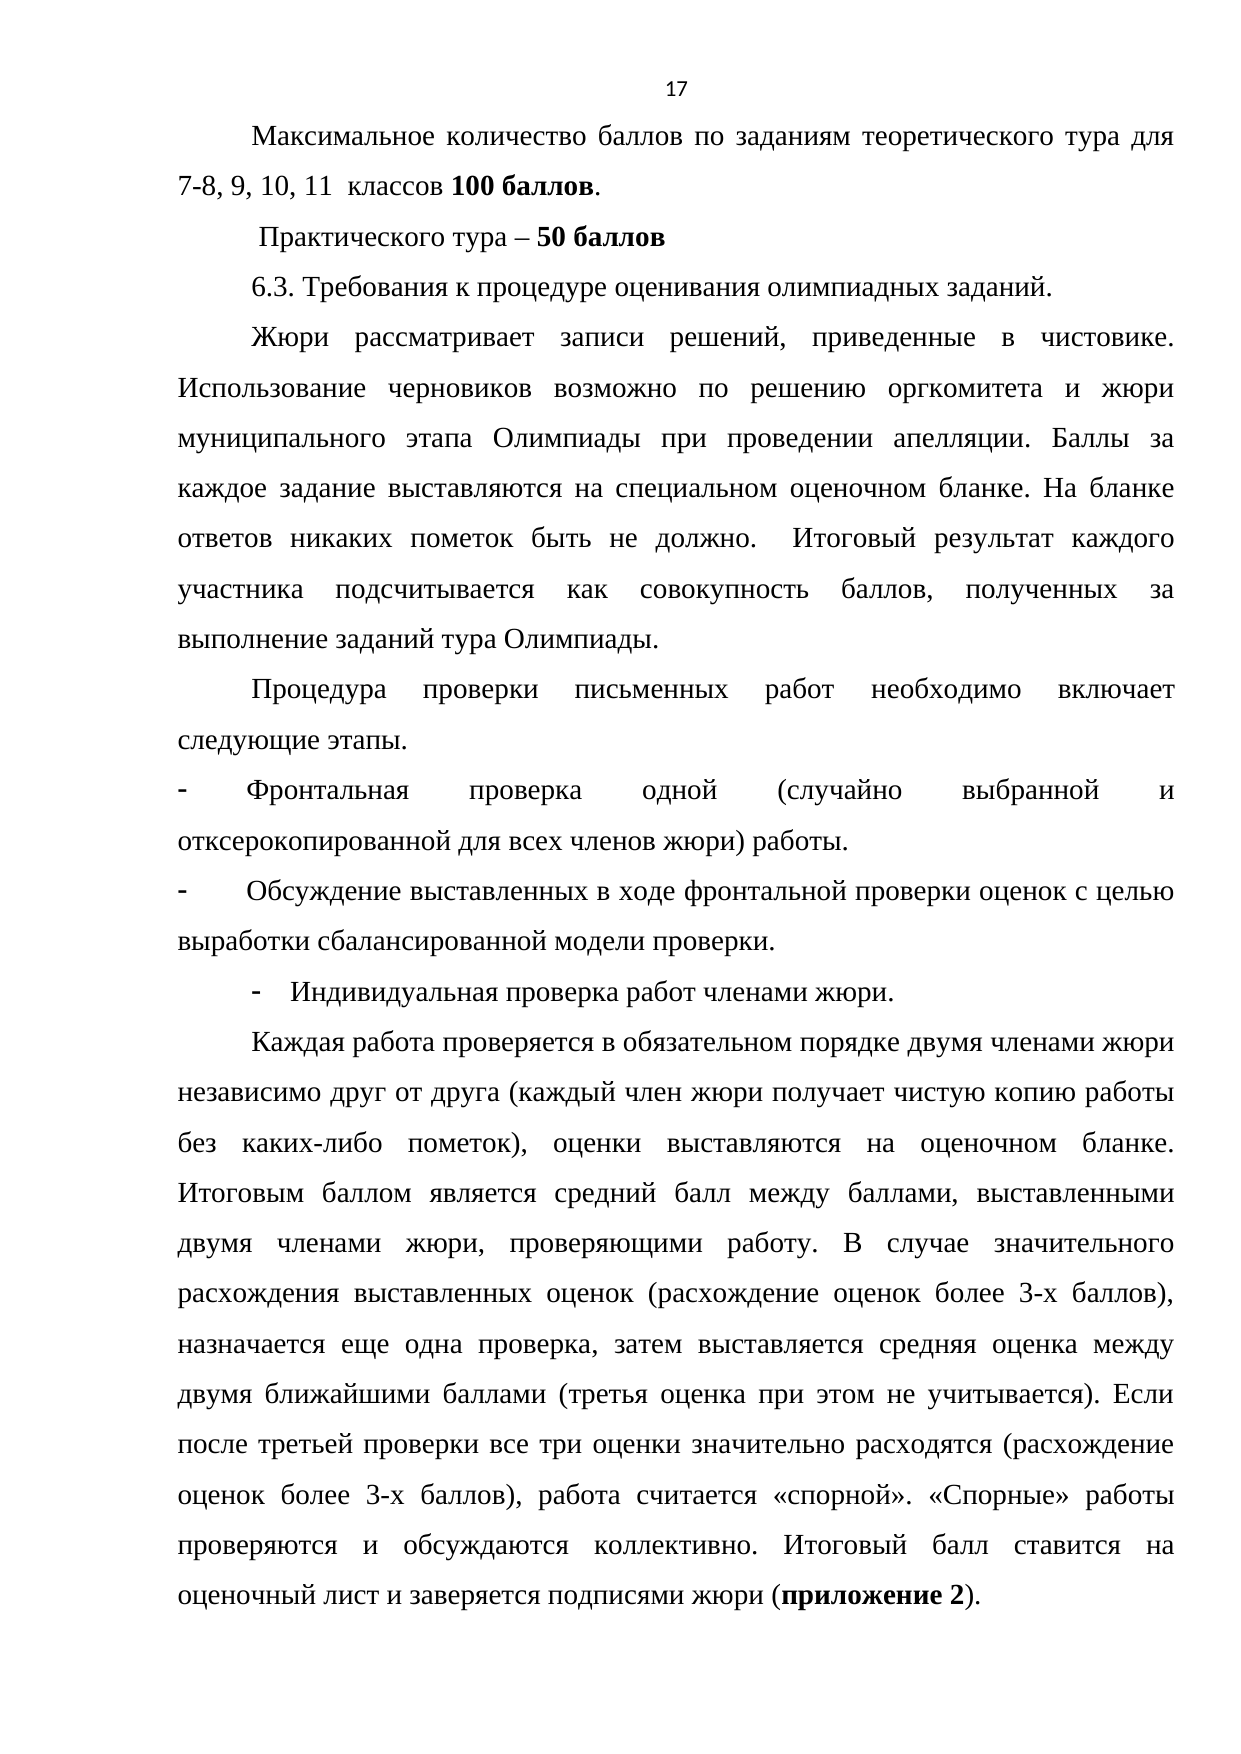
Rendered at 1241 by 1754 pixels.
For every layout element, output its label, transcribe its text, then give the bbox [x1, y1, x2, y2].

list Каждая работа проверяется в обязательном порядке двумя членами жюри независимо друг от друга (каждый член жюри получает чистую копию работы без каких-либо пометок), оценки выставляются на оценочном бланке. Итоговым баллом является средний балл между баллами, выставленными двумя членами жюри, проверяющими работу. В случае значительного расхождения выставленных оценок (расхождение оценок более 3-х баллов), назначается еще одна проверка, затем выставляется средняя оценка между двумя ближайшими баллами (третья оценка при этом не учитывается). Если после третьей проверки все три оценки значительно расходятся (расхождение оценок более 3-х баллов), работа считается «спорной». «Спорные» работы проверяются и обсуждаются коллективно. Итоговый балл ставится на оценочный лист и заверяется подписями жюри (приложение 2). [177, 1024, 1175, 1611]
text Практического тура – 50 баллов [177, 219, 1175, 252]
text Максимальное количество баллов по заданиям теоретического тура для 7-8, 9, 10, 11 классов 100 баллов. [177, 118, 1175, 202]
list Индивидуальная проверка работ членами жюри. [177, 974, 1175, 1007]
list Фронтальная проверка одной (случайно выбранной и отксерокопированной для всех членов жюри) работы. [177, 772, 1175, 856]
list Обсуждение выставленных в ходе фронтальной проверки оценок с целью выработки сбалансированной модели проверки. [177, 873, 1175, 957]
text Процедура проверки письменных работ необходимо включает следующие этапы. [177, 672, 1175, 755]
text Жюри рассматривает записи решений, приведенные в чистовике. Использование черновиков возможно по решению оргкомитета и жюри муниципального этапа Олимпиады при проведении апелляции. Баллы за каждое задание выставляются на специальном оценочном бланке. На бланке ответов никаких пометок быть не должно. Итоговый результат каждого участника подсчитывается как совокупность баллов, полученных за выполнение заданий тура Олимпиады. [177, 319, 1175, 655]
list 6.3. Требования к процедуре оценивания олимпиадных заданий. [177, 269, 1175, 303]
